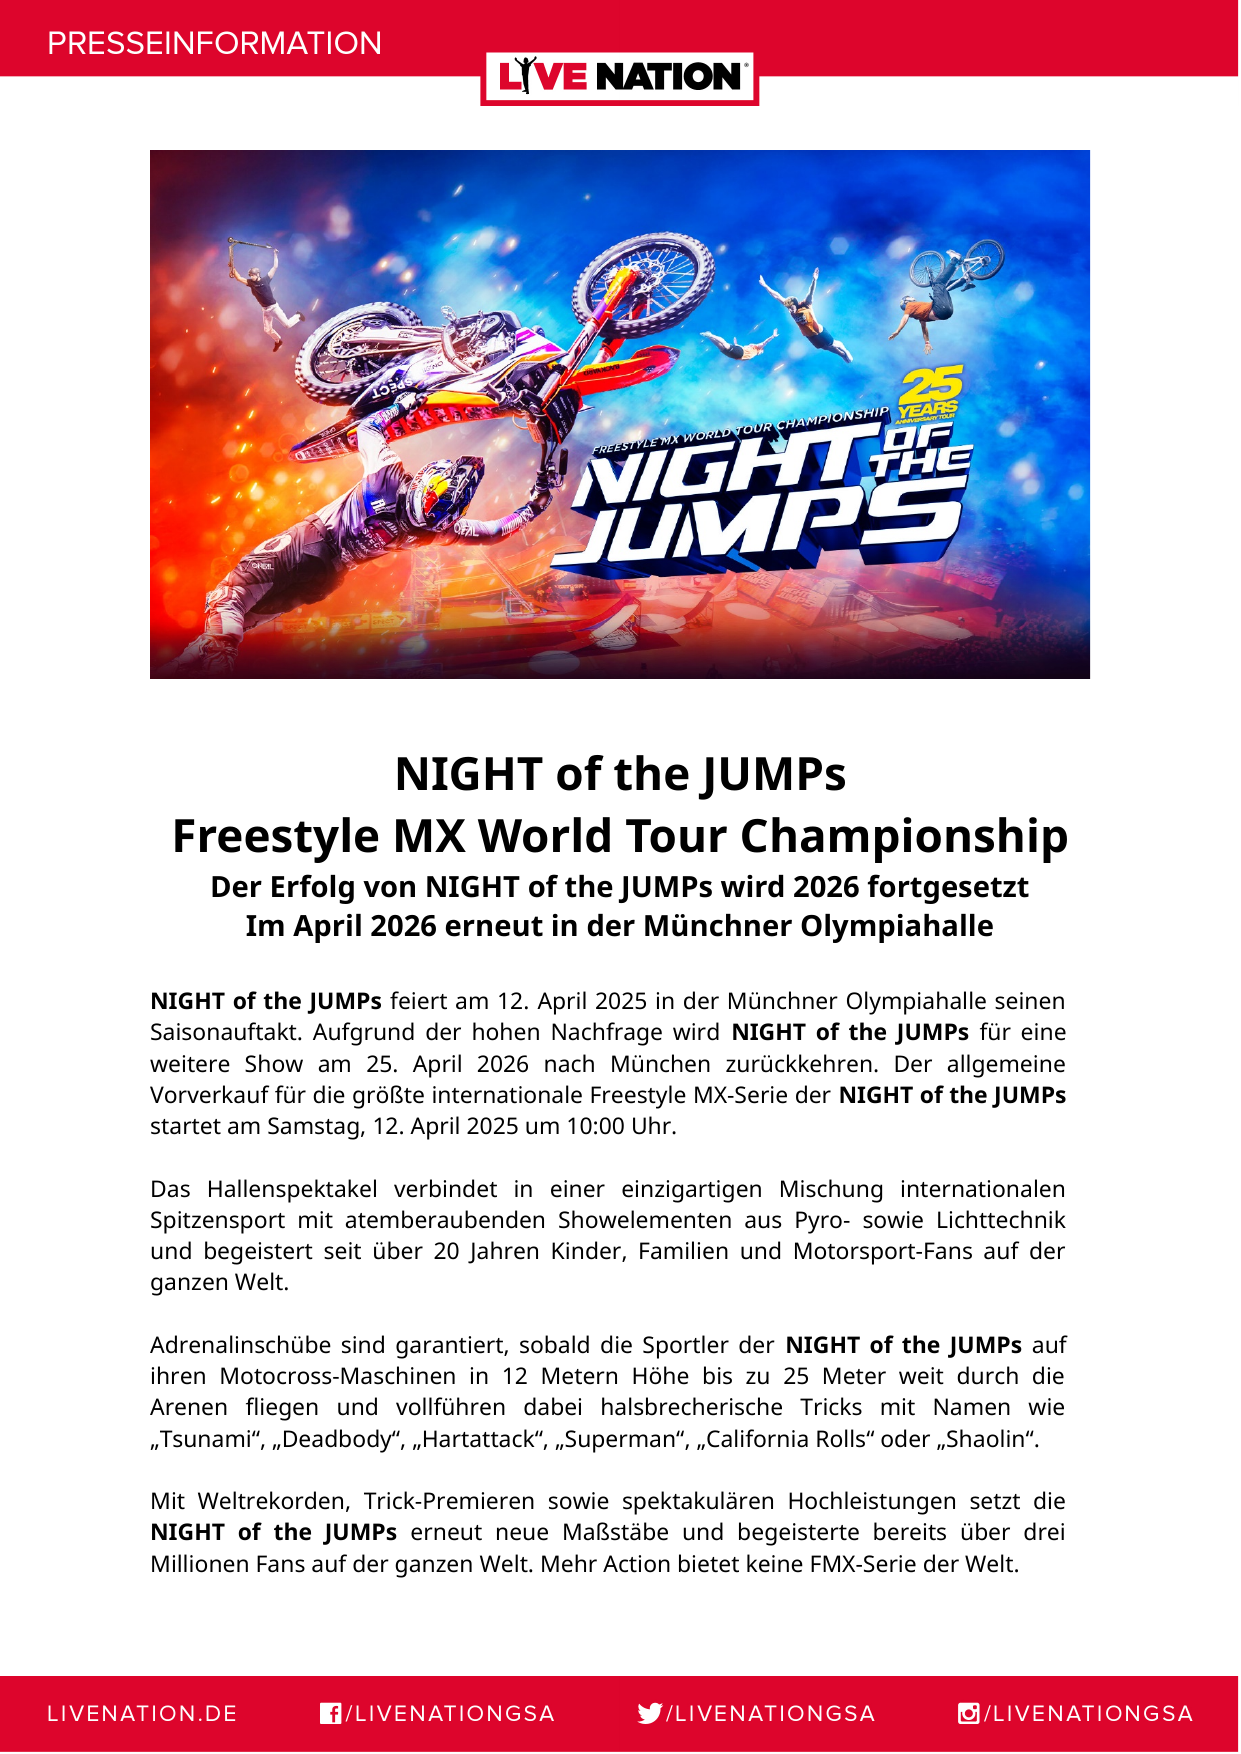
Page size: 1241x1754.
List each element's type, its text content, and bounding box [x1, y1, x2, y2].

text Freestyle MX World Tour Championship [150, 804, 1090, 866]
text NIGHT of the JUMPs feiert am 12. April 2025 in der Münchner Olympiahalle seinen Saisonauftakt. Aufgrund der hohen Nachfrage wird NIGHT of the JUMPs für eine weitere Show am 25. April 2026 nach München zurückkehren. Der allgemeine Vorverkauf für die größte internationale Freestyle MX-Serie der NIGHT of the JUMPs startet am Samstag, 12. April 2025 um 10:00 Uhr. [150, 985, 1067, 1141]
picture [0, 1676, 1239, 1752]
text Im April 2026 erneut in der Münchner Olympiahalle [150, 906, 1090, 945]
text Mit Weltrekorden, Trick-Premieren sowie spektakulären Hochleistungen setzt die NIGHT of the JUMPs erneut neue Maßstäbe und begeisterte bereits über drei Millionen Fans auf der ganzen Welt. Mehr Action bietet keine FMX-Serie der Welt. [150, 1485, 1067, 1579]
picture [0, 0, 1239, 106]
picture [150, 150, 1091, 679]
text NIGHT of the JUMPs [150, 741, 1090, 804]
text Das Hallenspektakel verbindet in einer einzigartigen Mischung internationalen Spitzensport mit atemberaubenden Showelementen aus Pyro- sowie Lichttechnik und begeistert seit über 20 Jahren Kinder, Familien und Motorsport-Fans auf der ganzen Welt. [150, 1173, 1067, 1298]
text Adrenalinschübe sind garantiert, sobald die Sportler der NIGHT of the JUMPs auf ihren Motocross-Maschinen in 12 Metern Höhe bis zu 25 Meter weit durch die Arenen fliegen und vollführen dabei halsbrecherische Tricks mit Namen wie „Tsunami“, „Deadbody“, „Hartattack“, „Superman“, „California Rolls“ oder „Shaolin“. [150, 1329, 1067, 1454]
text Der Erfolg von NIGHT of the JUMPs wird 2026 fortgesetzt [150, 866, 1090, 906]
